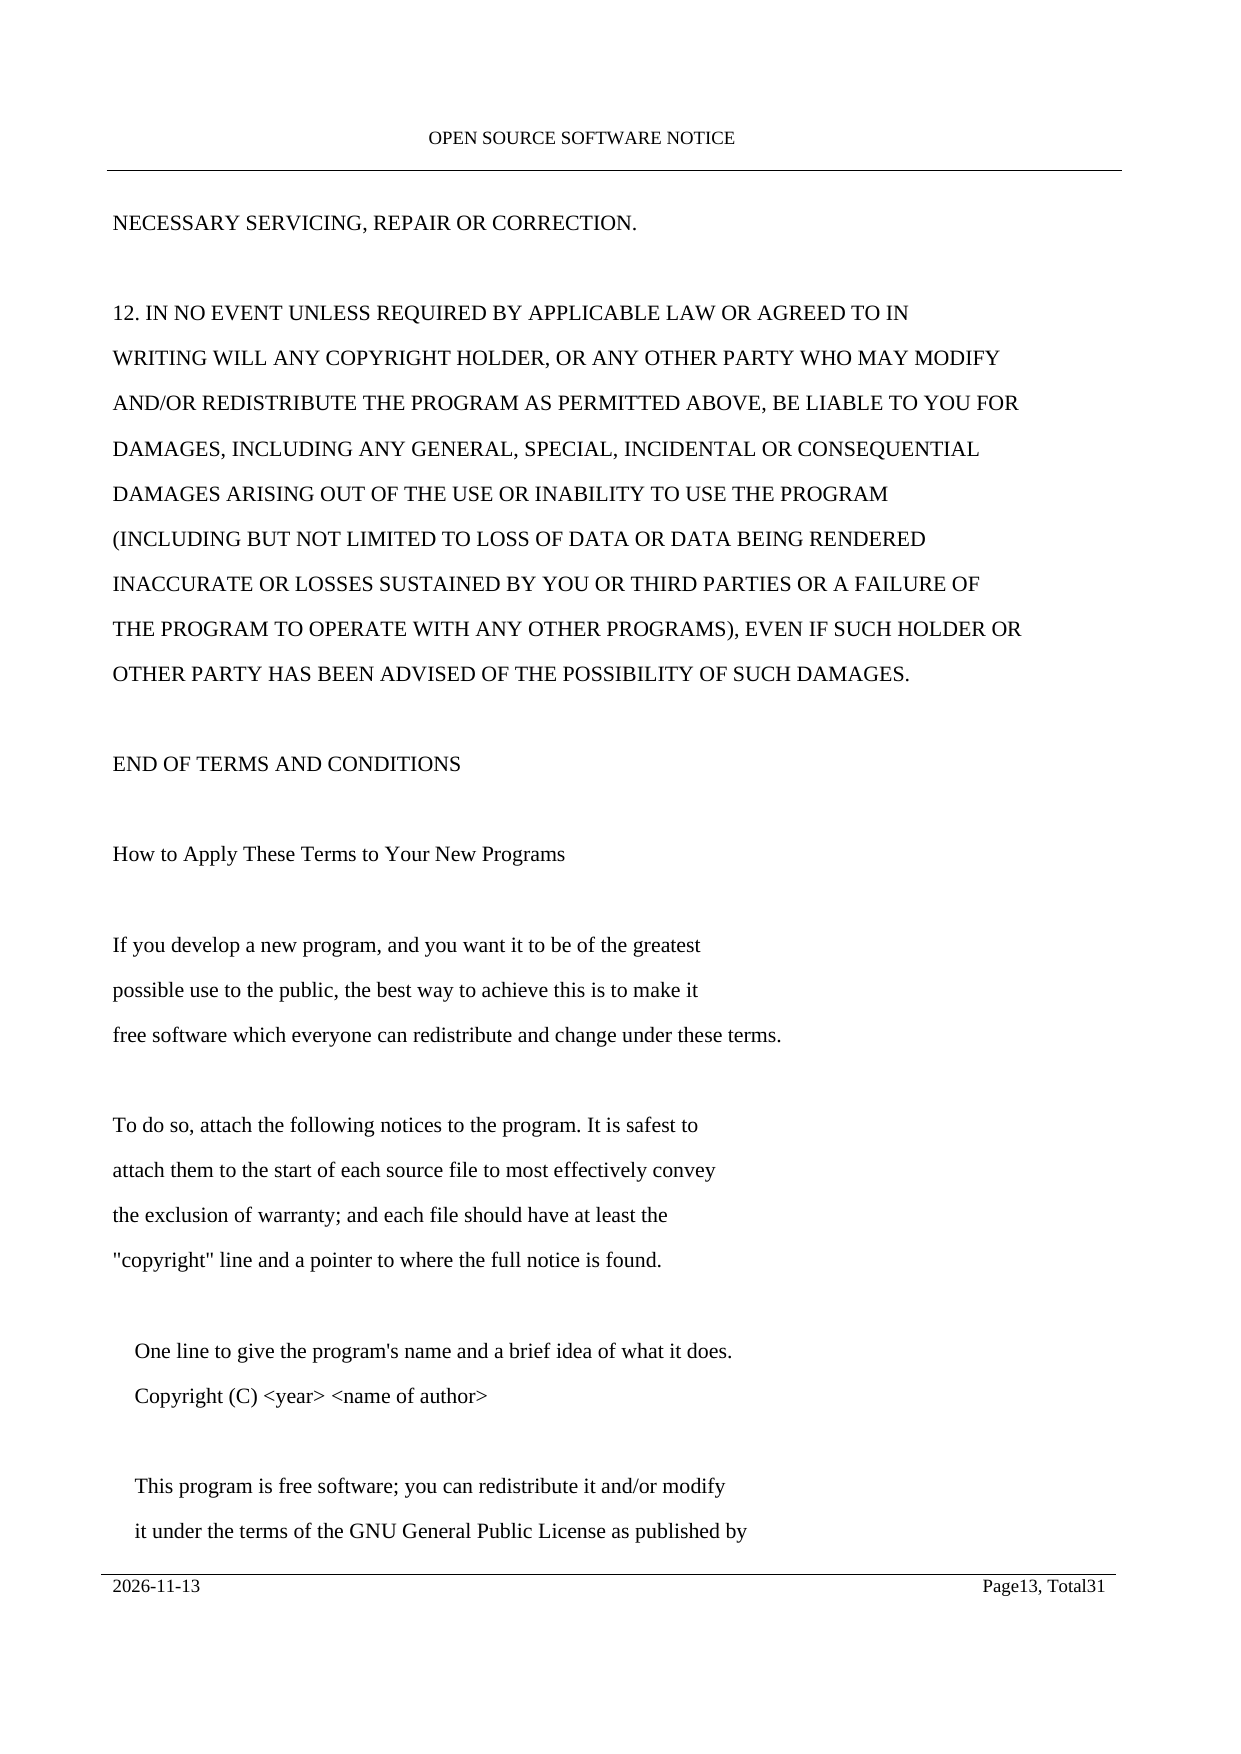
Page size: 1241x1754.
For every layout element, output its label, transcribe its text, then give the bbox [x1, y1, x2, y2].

text To do so, attach the following notices to the program. It is safest to [112, 1108, 1128, 1141]
text Copyright (C) <year> <name of author> [112, 1379, 1128, 1412]
text DAMAGES, INCLUDING ANY GENERAL, SPECIAL, INCIDENTAL OR CONSEQUENTIAL [112, 432, 1128, 464]
text This program is free software; you can redistribute it and/or modify [112, 1469, 1128, 1502]
text NECESSARY SERVICING, REPAIR OR CORRECTION. [112, 206, 1128, 239]
text "copyright" line and a pointer to where the full notice is found. [112, 1244, 1128, 1276]
text possible use to the public, the best way to achieve this is to make it [112, 973, 1128, 1006]
text DAMAGES ARISING OUT OF THE USE OR INABILITY TO USE THE PROGRAM [112, 477, 1128, 509]
text AND/OR REDISTRIBUTE THE PROGRAM AS PERMITTED ABOVE, BE LIABLE TO YOU FOR [112, 387, 1128, 419]
text 12. IN NO EVENT UNLESS REQUIRED BY APPLICABLE LAW OR AGREED TO IN [112, 297, 1128, 329]
text If you develop a new program, and you want it to be of the greatest [112, 928, 1128, 961]
text THE PROGRAM TO OPERATE WITH ANY OTHER PROGRAMS), EVEN IF SUCH HOLDER OR [112, 612, 1128, 645]
text One line to give the program's name and a brief idea of what it does. [112, 1334, 1128, 1366]
text attach them to the start of each source file to most effectively convey [112, 1153, 1128, 1186]
text free software which everyone can redistribute and change under these terms. [112, 1018, 1128, 1051]
text it under the terms of the GNU General Public License as published by [112, 1514, 1128, 1547]
text (INCLUDING BUT NOT LIMITED TO LOSS OF DATA OR DATA BEING RENDERED [112, 522, 1128, 554]
text WRITING WILL ANY COPYRIGHT HOLDER, OR ANY OTHER PARTY WHO MAY MODIFY [112, 342, 1128, 374]
text END OF TERMS AND CONDITIONS [112, 748, 1128, 780]
text the exclusion of warranty; and each file should have at least the [112, 1199, 1128, 1231]
text How to Apply These Terms to Your New Programs [112, 838, 1128, 870]
text OTHER PARTY HAS BEEN ADVISED OF THE POSSIBILITY OF SUCH DAMAGES. [112, 657, 1128, 690]
text INACCURATE OR LOSSES SUSTAINED BY YOU OR THIRD PARTIES OR A FAILURE OF [112, 567, 1128, 600]
